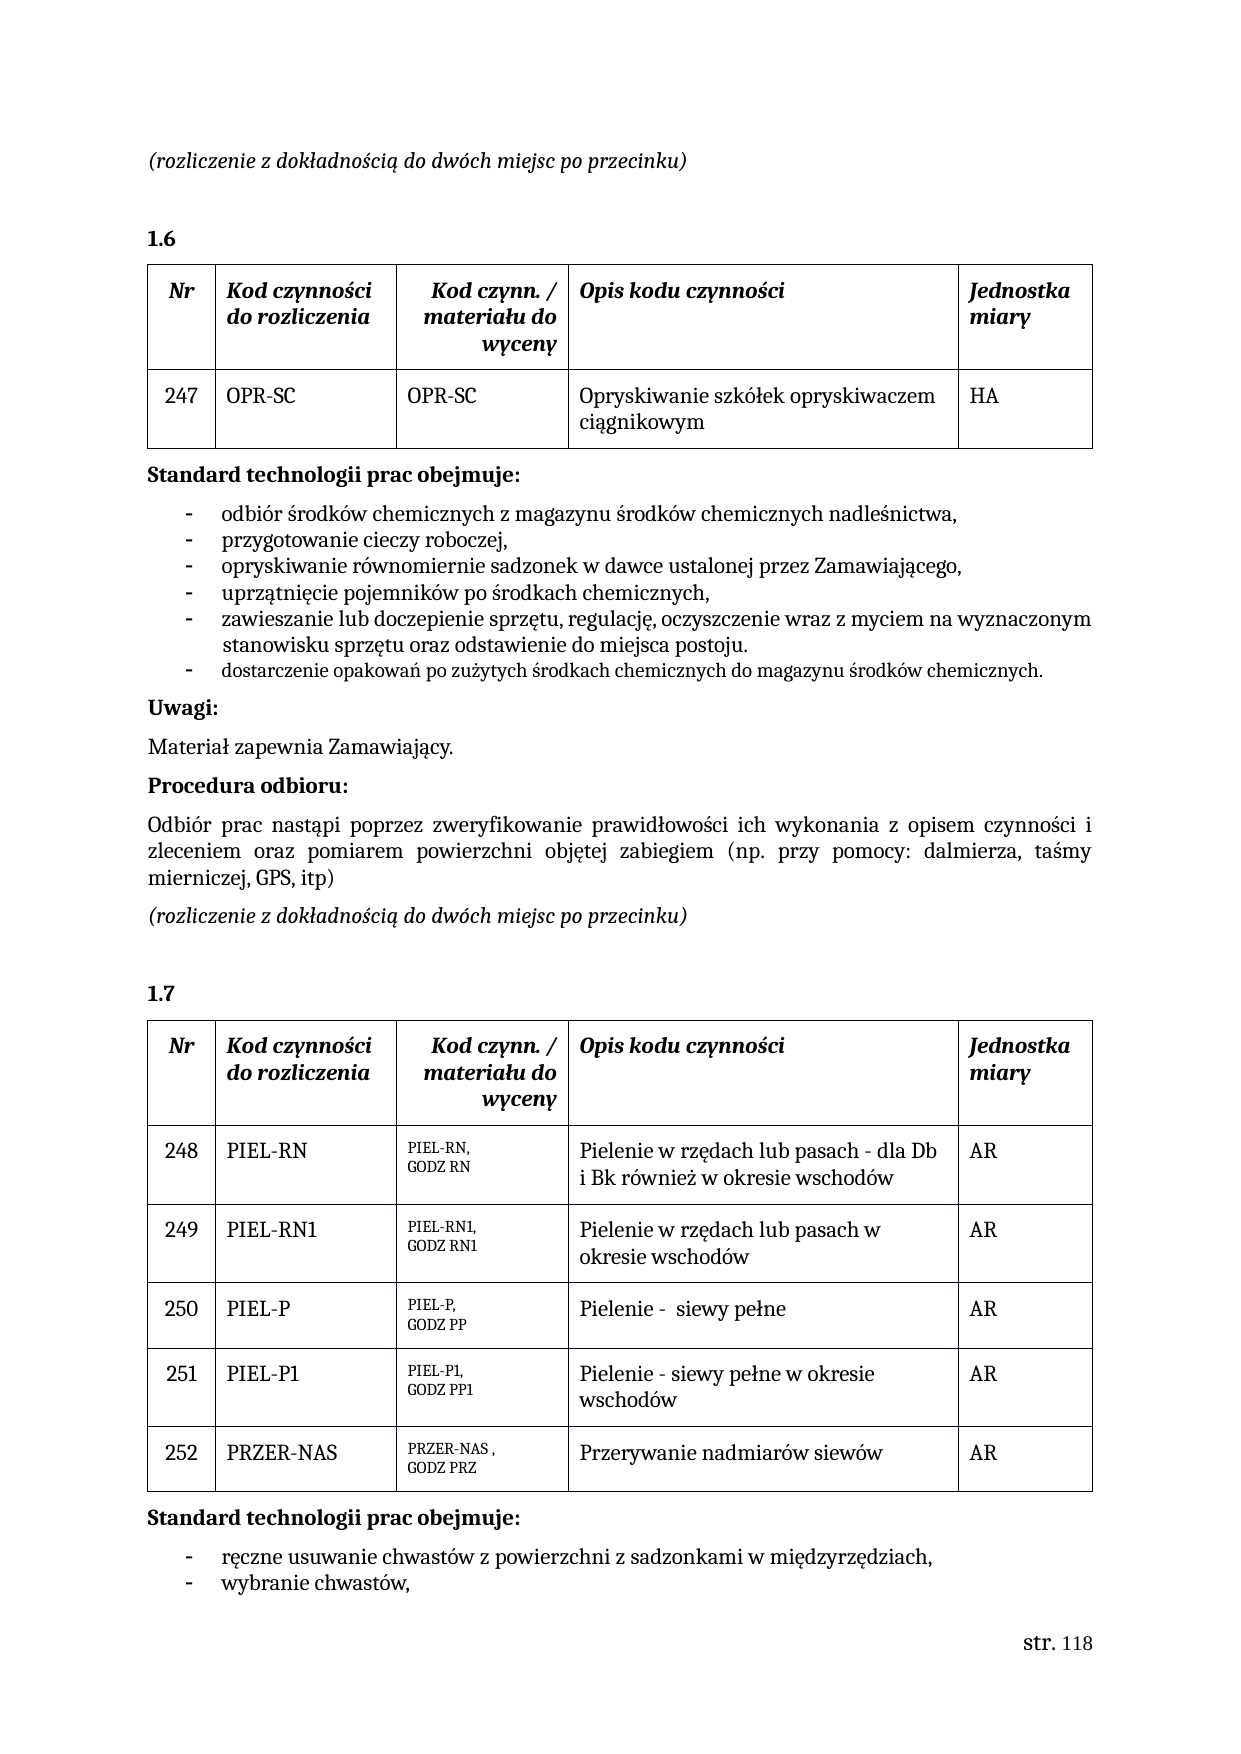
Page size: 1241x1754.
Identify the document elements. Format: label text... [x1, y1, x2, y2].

text 1.6 [148, 225, 1093, 252]
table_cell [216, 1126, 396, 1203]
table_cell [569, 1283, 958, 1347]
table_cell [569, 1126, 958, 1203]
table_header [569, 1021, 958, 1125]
list odbiór środków chemicznych z magazynu środków chemicznych nadleśnictwa, [185, 500, 1093, 527]
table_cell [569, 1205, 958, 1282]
text 1.7 [148, 981, 1093, 1007]
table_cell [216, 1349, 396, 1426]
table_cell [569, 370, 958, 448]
text (rozliczenie z dokładnością do dwóch miejsc po przecinku) [148, 148, 1093, 174]
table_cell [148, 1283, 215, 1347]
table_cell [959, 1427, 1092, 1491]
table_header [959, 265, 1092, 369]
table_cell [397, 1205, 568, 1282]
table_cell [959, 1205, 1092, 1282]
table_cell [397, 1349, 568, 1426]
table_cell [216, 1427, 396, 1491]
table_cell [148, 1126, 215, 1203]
list ręczne usuwanie chwastów z powierzchni z sadzonkami w międzyrzędziach, [185, 1544, 1093, 1570]
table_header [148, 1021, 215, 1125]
list opryskiwanie równomiernie sadzonek w dawce ustalonej przez Zamawiającego, [185, 553, 1093, 579]
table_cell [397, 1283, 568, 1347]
list uprzątnięcie pojemników po środkach chemicznych, [185, 579, 1093, 606]
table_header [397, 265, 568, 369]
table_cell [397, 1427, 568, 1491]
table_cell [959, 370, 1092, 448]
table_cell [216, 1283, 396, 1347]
text Standard technologii prac obejmuje: [148, 1505, 1093, 1531]
list zawieszanie lub doczepienie sprzętu, regulację, oczyszczenie wraz z myciem na wyznaczonym stanowisku sprzętu oraz odstawienie do miejsca postoju. [185, 606, 1093, 658]
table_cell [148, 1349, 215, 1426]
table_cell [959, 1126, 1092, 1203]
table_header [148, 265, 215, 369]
text Standard technologii prac obejmuje: [148, 462, 1093, 488]
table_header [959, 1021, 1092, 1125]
text Uwagi: [148, 695, 1093, 721]
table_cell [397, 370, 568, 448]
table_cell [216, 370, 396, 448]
text Materiał zapewnia Zamawiający. [148, 734, 1093, 760]
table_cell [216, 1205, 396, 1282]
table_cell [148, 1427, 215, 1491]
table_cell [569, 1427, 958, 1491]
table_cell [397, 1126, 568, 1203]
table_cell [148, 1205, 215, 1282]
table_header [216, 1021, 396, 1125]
text Odbiór prac nastąpi poprzez zweryfikowanie prawidłowości ich wykonania z opisem czynności i zleceniem oraz pomiarem powierzchni objętej zabiegiem (np. przy pomocy: dalmierza, taśmy mierniczej, GPS, itp) [148, 812, 1093, 891]
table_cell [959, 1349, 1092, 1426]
list dostarczenie opakowań po zużytych środkach chemicznych do magazynu środków chemicznych. [185, 658, 1093, 682]
list przygotowanie cieczy roboczej, [185, 527, 1093, 553]
text Procedura odbioru: [148, 773, 1093, 799]
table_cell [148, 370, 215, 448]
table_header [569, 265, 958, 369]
text (rozliczenie z dokładnością do dwóch miejsc po przecinku) [148, 903, 1093, 929]
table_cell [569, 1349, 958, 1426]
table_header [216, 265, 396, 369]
list wybranie chwastów, [185, 1570, 1093, 1596]
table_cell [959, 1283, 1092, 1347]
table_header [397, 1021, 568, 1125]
